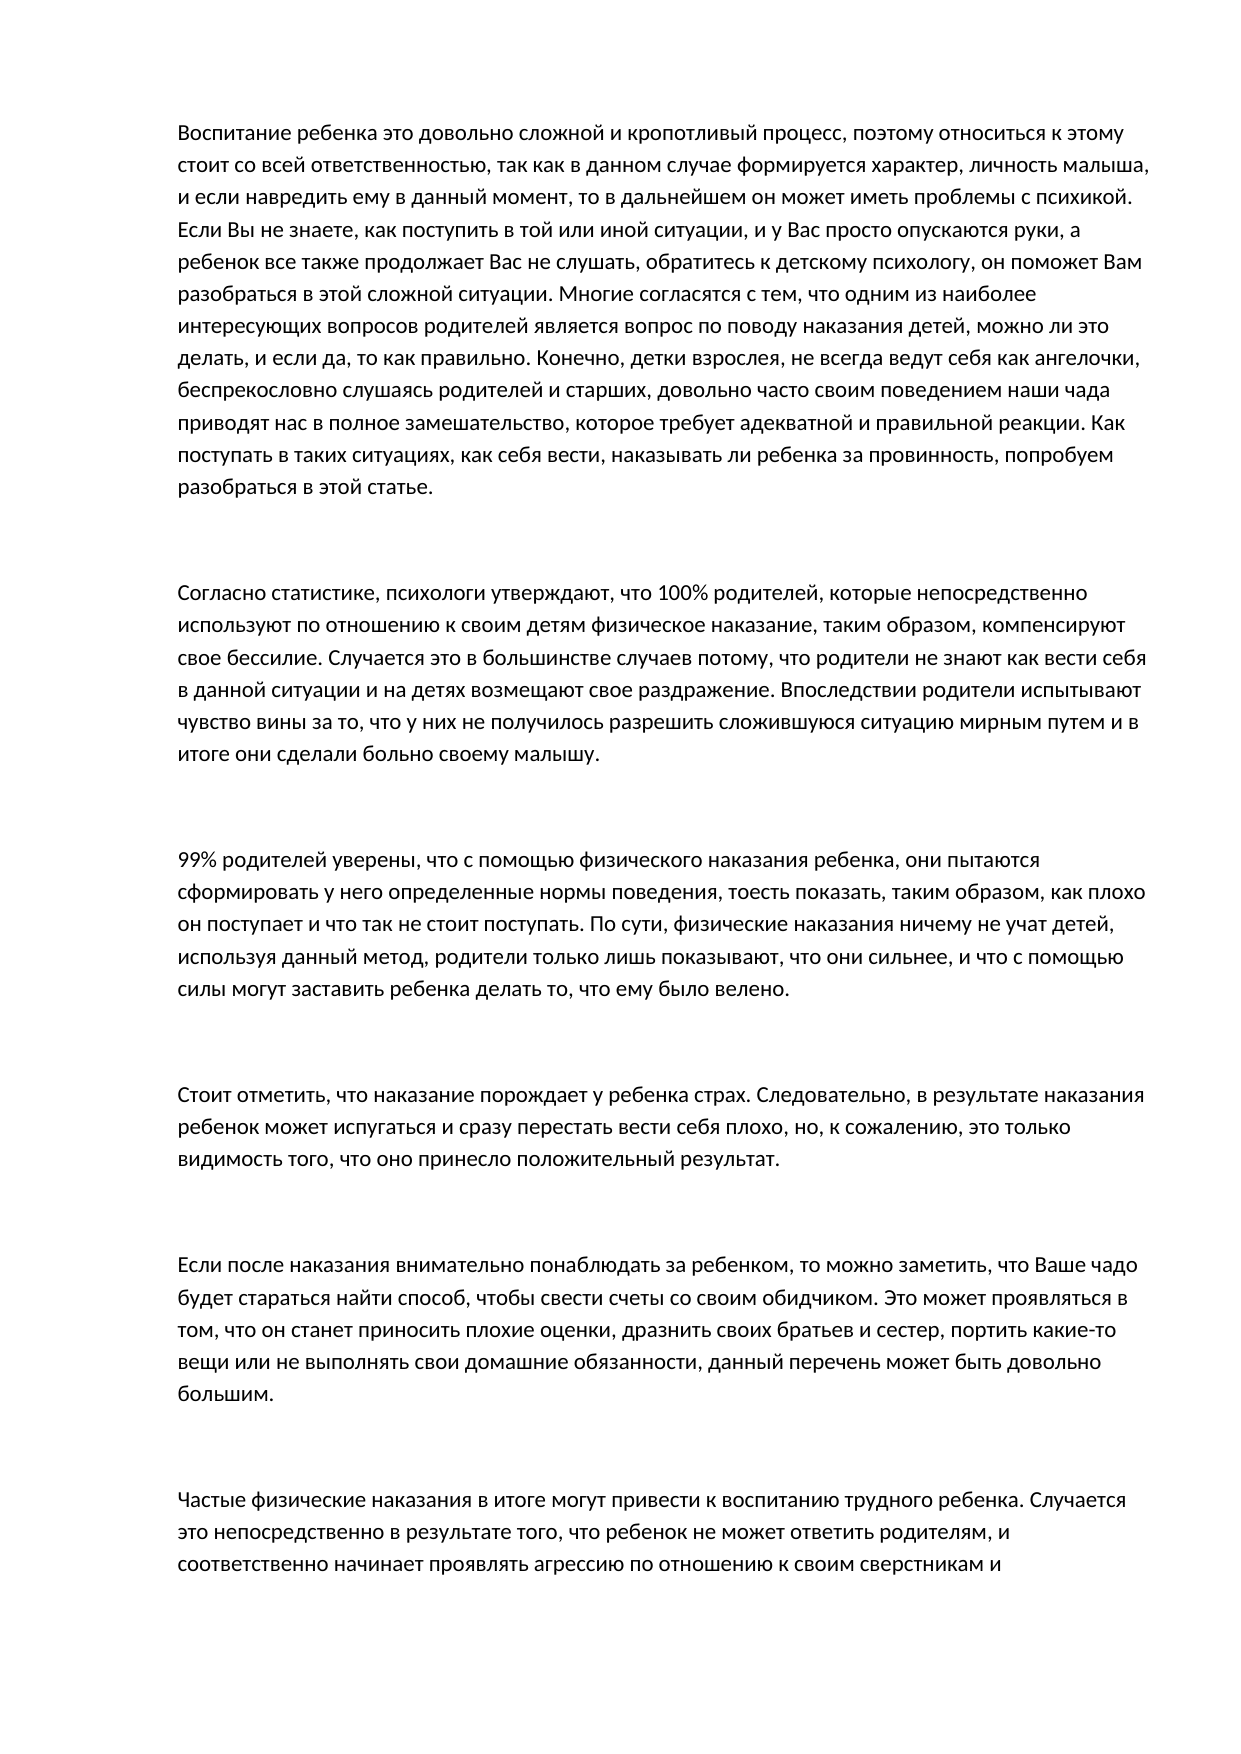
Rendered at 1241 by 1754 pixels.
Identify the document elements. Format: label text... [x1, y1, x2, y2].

text Если после наказания внимательно понаблюдать за ребенком, то можно заметить, что Ваше чадо будет стараться найти способ, чтобы свести счеты со своим обидчиком. Это может проявляться в том, что он станет приносить плохие оценки, дразнить своих братьев и сестер, портить какие-то вещи или не выполнять свои домашние обязанности, данный перечень может быть довольно большим. [177, 1250, 1152, 1407]
text Стоит отметить, что наказание порождает у ребенка страх. Следовательно, в результате наказания ребенок может испугаться и сразу перестать вести себя плохо, но, к сожалению, это только видимость того, что оно принесло положительный результат. [177, 1080, 1152, 1172]
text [177, 1485, 1152, 1578]
text Согласно статистике, психологи утверждают, что 100% родителей, которые непосредственно используют по отношению к своим детям физическое наказание, таким образом, компенсируют свое бессилие. Случается это в большинстве случаев потому, что родители не знают как вести себя в данной ситуации и на детях возмещают свое раздражение. Впоследствии родители испытывают чувство вины за то, что у них не получилось разрешить сложившуюся ситуацию мирным путем и в итоге они сделали больно своему малышу. [177, 578, 1152, 767]
text 99% родителей уверены, что с помощью физического наказания ребенка, они пытаются сформировать у него определенные нормы поведения, тоесть показать, таким образом, как плохо он поступает и что так не стоит поступать. По сути, физические наказания ничему не учат детей, используя данный метод, родители только лишь показывают, что они сильнее, и что с помощью силы могут заставить ребенка делать то, что ему было велено. [177, 845, 1152, 1002]
text Воспитание ребенка это довольно сложной и кропотливый процесс, поэтому относиться к этому стоит со всей ответственностью, так как в данном случае формируется характер, личность малыша, и если навредить ему в данный момент, то в дальнейшем он может иметь проблемы с психикой. Если Вы не знаете, как поступить в той или иной ситуации, и у Вас просто опускаются руки, а ребенок все также продолжает Вас не слушать, обратитесь к детскому психологу, он поможет Вам разобраться в этой сложной ситуации. Многие согласятся с тем, что одним из наиболее интересующих вопросов родителей является вопрос по поводу наказания детей, можно ли это делать, и если да, то как правильно. Конечно, детки взрослея, не всегда ведут себя как ангелочки, беспрекословно слушаясь родителей и старших, довольно часто своим поведением наши чада приводят нас в полное замешательство, которое требует адекватной и правильной реакции. Как поступать в таких ситуациях, как себя вести, наказывать ли ребенка за провинность, попробуем разобраться в этой статье. [177, 118, 1152, 500]
